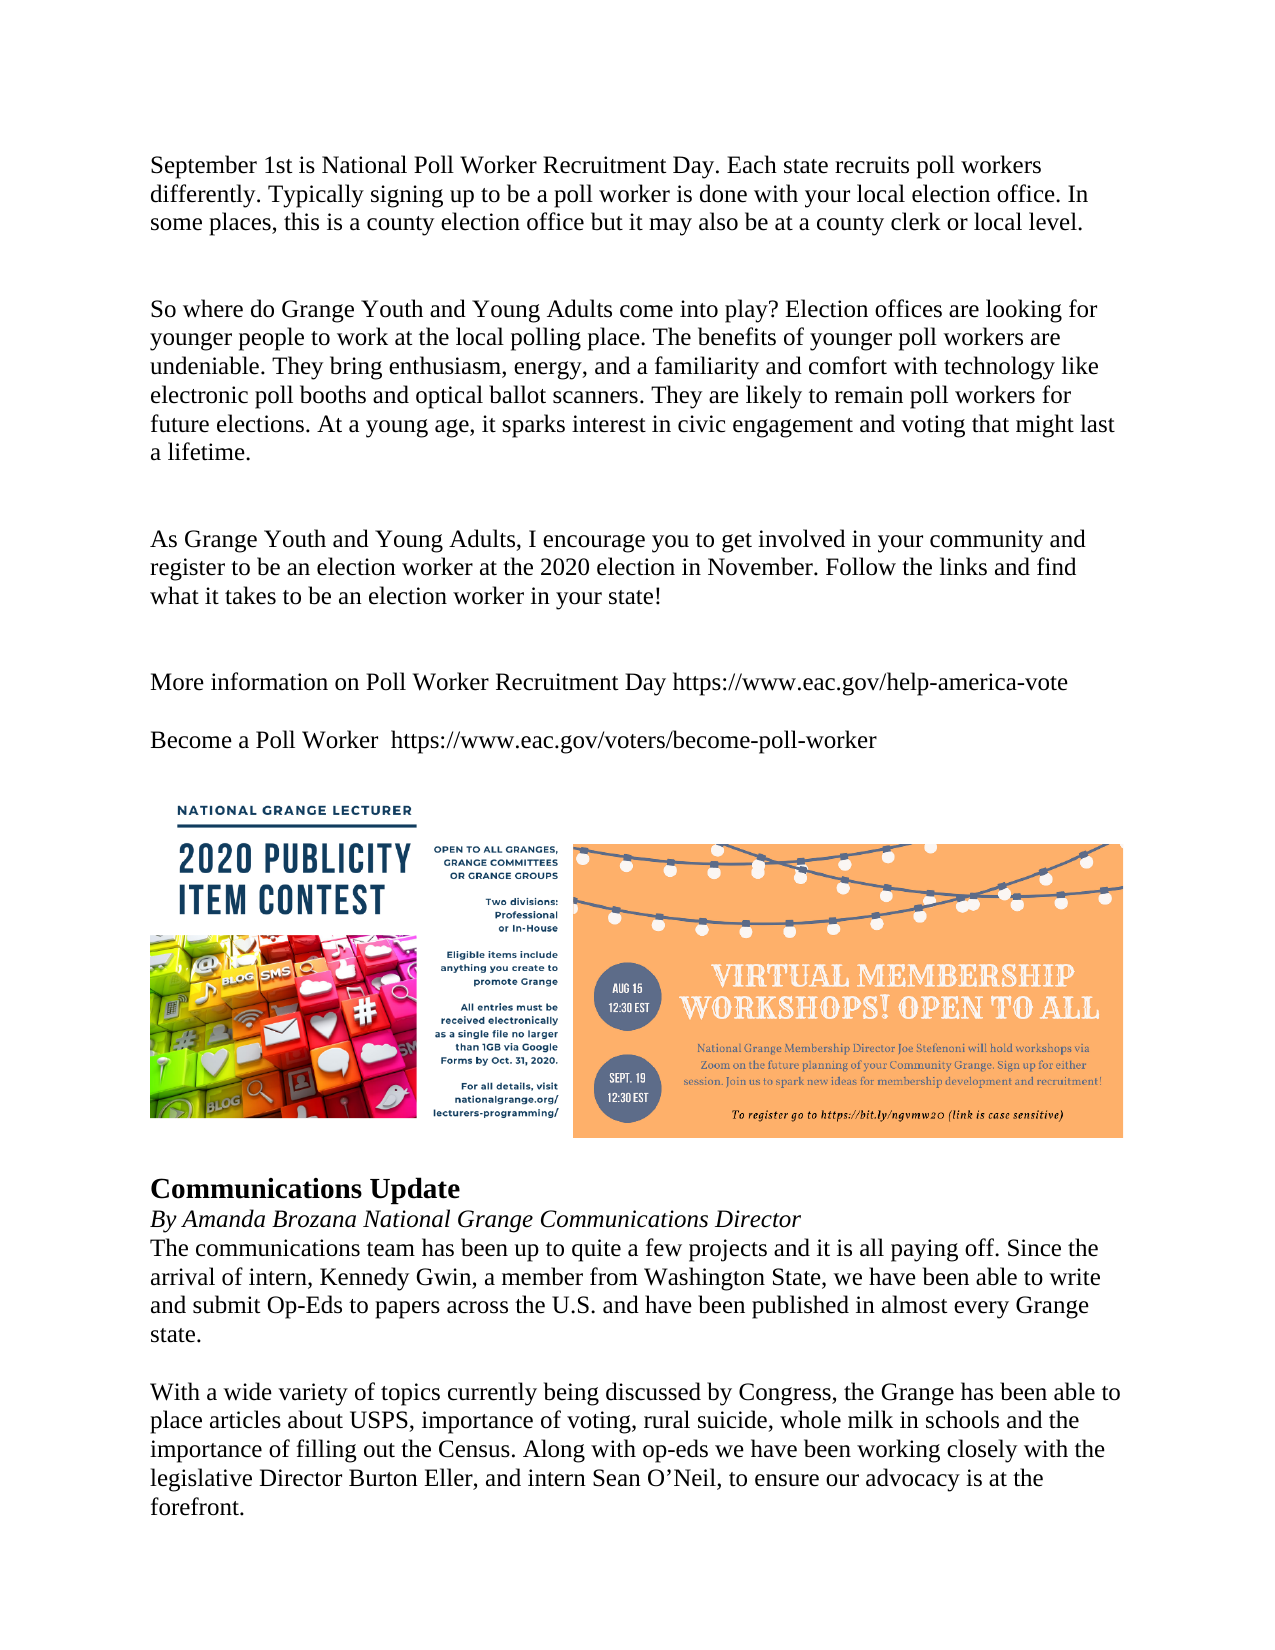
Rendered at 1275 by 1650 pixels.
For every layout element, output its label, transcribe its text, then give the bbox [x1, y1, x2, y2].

text Become a Poll Worker https://www.eac.gov/voters/become-poll-worker [150, 725, 1125, 754]
text The communications team has been up to quite a few projects and it is all paying off. Since the arrival of intern, Kennedy Gwin, a member from Washington State, we have been able to write and submit Op-Eds to papers across the U.S. and have been published in almost every Grange state. [150, 1233, 1125, 1348]
text By Amanda Brozana National Grange Communications Director [150, 1204, 1125, 1233]
text As Grange Youth and Young Adults, I encourage you to get involved in your community and register to be an election worker at the 2020 election in November. Follow the links and find what it takes to be an election worker in your state! [150, 524, 1125, 610]
text With a wide variety of topics currently being discussed by Congress, the Grange has been able to place articles about USPS, importance of voting, rural suicide, whole milk in schools and the importance of filling out the Census. Along with op-eds we have been working closely with the legislative Director Burton Eller, and intern Sean O’Neil, to ensure our advocacy is at the forefront. [150, 1377, 1125, 1521]
text Communications Update [150, 1171, 1125, 1204]
text So where do Grange Youth and Young Adults come into play? Election offices are looking for younger people to work at the local polling place. The benefits of younger poll workers are undeniable. They bring enthusiasm, energy, and a familiarity and comfort with technology like electronic poll booths and optical ballot scanners. They are likely to remain poll workers for future elections. At a young age, it sparks interest in civic engagement and voting that might last a lifetime. [150, 294, 1125, 466]
picture [150, 782, 1124, 1138]
text More information on Poll Worker Recruitment Day https://www.eac.gov/help-america-vote [150, 667, 1125, 696]
text September 1st is National Poll Worker Recruitment Day. Each state recruits poll workers differently. Typically signing up to be a poll worker is done with your local election office. In some places, this is a county election office but it may also be at a county clerk or local level. [150, 150, 1125, 236]
